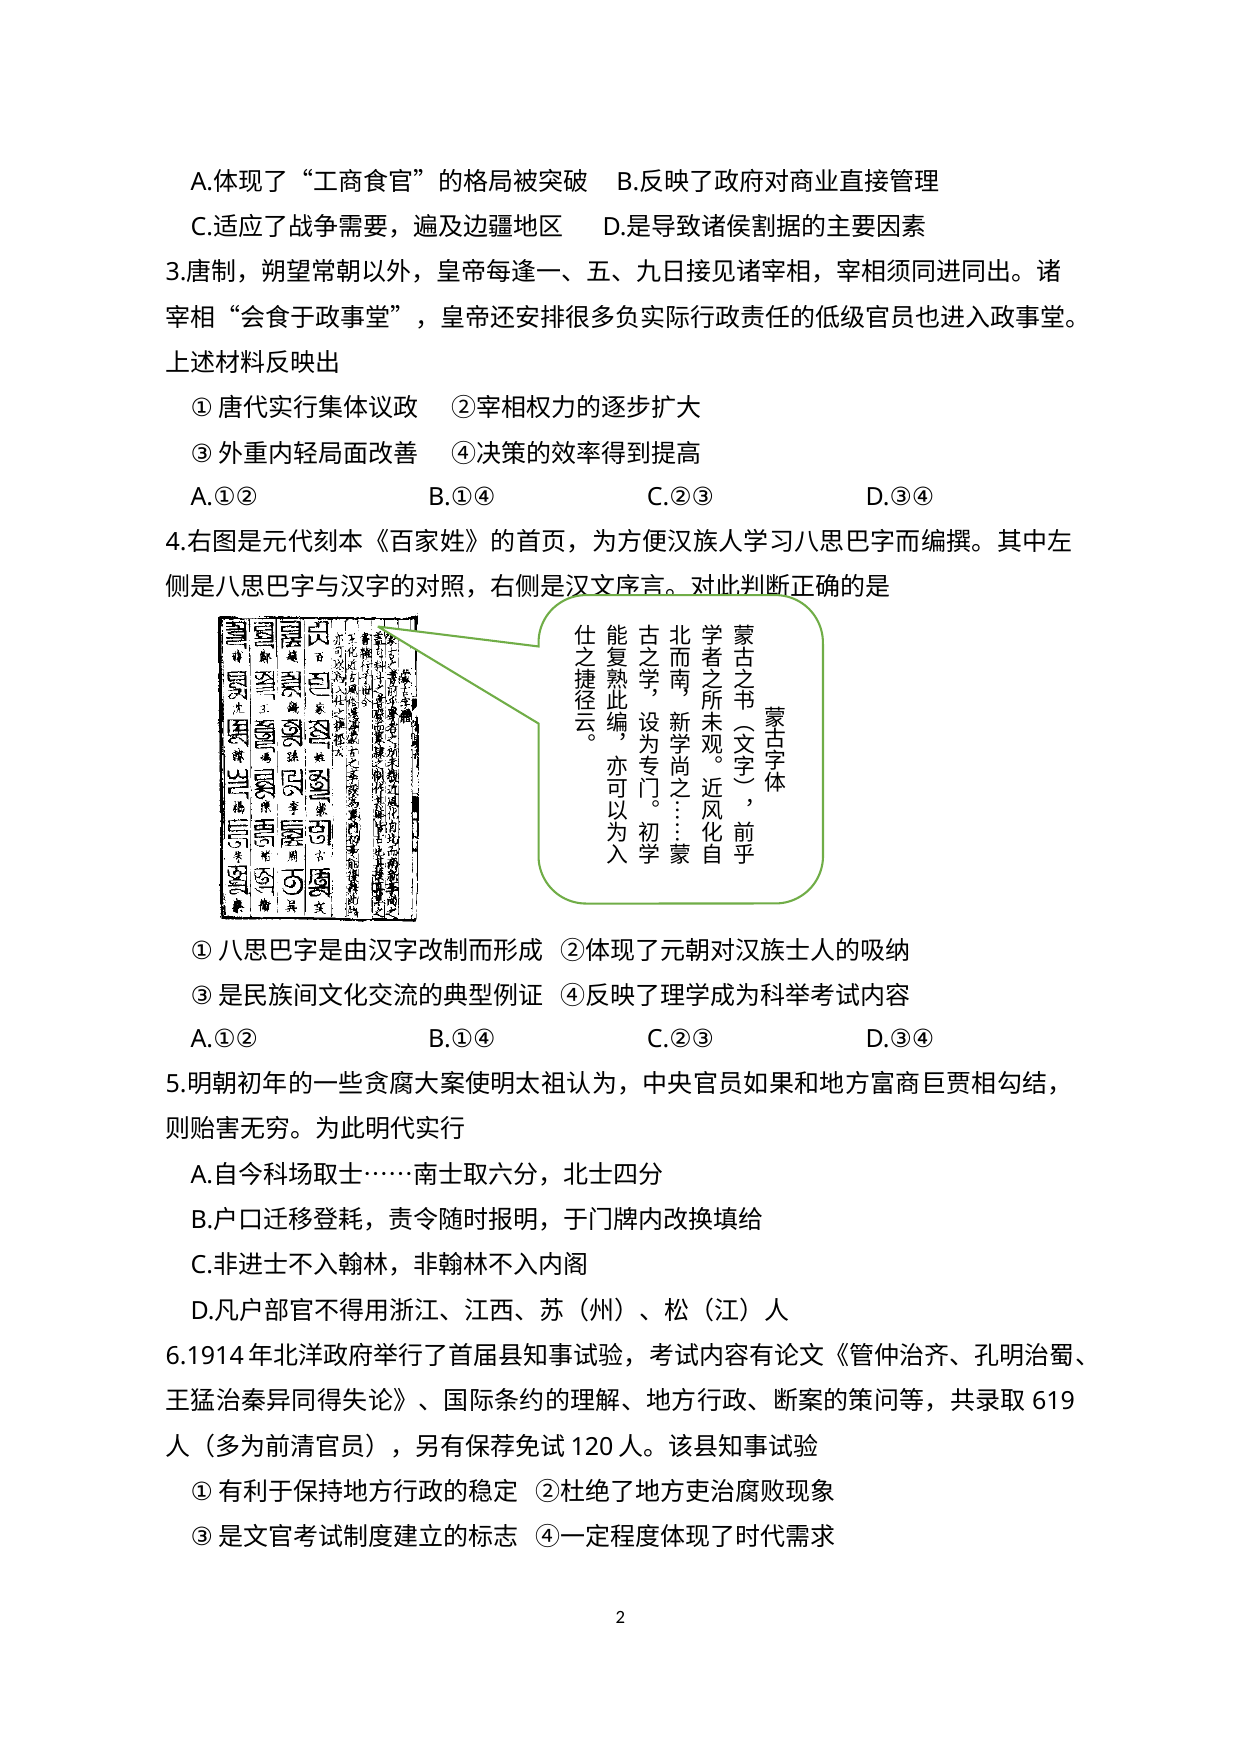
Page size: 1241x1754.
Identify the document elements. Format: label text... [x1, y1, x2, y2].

text A.体现了“工商食官”的格局被突破 B.反映了政府对商业直接管理 [165, 161, 1075, 197]
text 4.右图是元代刻本《百家姓》的首页，为方便汉族人学习八思巴字而编撰。其中左侧是八思巴字与汉字的对照，右侧是汉文序言。对此判断正确的是 [165, 521, 1075, 602]
text ①八思巴字是由汉字改制而形成 ②体现了元朝对汉族士人的吸纳 [165, 930, 1075, 967]
text 6.1914年北洋政府举行了首届县知事试验，考试内容有论文《管仲治齐、孔明治蜀、王猛治秦异同得失论》、国际条约的理解、地方行政、断案的策问等，共录取619人（多为前清官员），另有保荐免试120人。该县知事试验 [165, 1335, 1075, 1462]
text B.户口迁移登耗，责令随时报明，于门牌内改换填给 [165, 1199, 1075, 1236]
text A.①② B.①④ C.②③ D.③④ [165, 478, 1075, 512]
text 3.唐制，朔望常朝以外，皇帝每逢一、五、九日接见诸宰相，宰相须同进同出。诸宰相“会食于政事堂”，皇帝还安排很多负实际行政责任的低级官员也进入政事堂。上述材料反映出 [165, 252, 1075, 379]
text ①有利于保持地方行政的稳定 ②杜绝了地方吏治腐败现象 [165, 1471, 1075, 1508]
text A.①② B.①④ C.②③ D.③④ [165, 1021, 1075, 1055]
text C.非进士不入翰林，非翰林不入内阁 [165, 1245, 1075, 1281]
text 5.明朝初年的一些贪腐大案使明太祖认为，中央官员如果和地方富商巨贾相勾结，则贻害无穷。为此明代实行 [165, 1063, 1075, 1145]
text ③是文官考试制度建立的标志 ④一定程度体现了时代需求 [165, 1517, 1075, 1553]
text ③外重内轻局面改善 ④决策的效率得到提高 [165, 433, 1075, 469]
text ①唐代实行集体议政 ②宰相权力的逐步扩大 [165, 388, 1075, 424]
text ③是民族间文化交流的典型例证 ④反映了理学成为科举考试内容 [165, 976, 1075, 1012]
text A.自今科场取士……南士取六分，北士四分 [165, 1154, 1075, 1190]
text C.适应了战争需要，遍及边疆地区 D.是导致诸侯割据的主要因素 [165, 207, 1075, 243]
text D.凡户部官不得用浙江、江西、苏（州）、松（江）人 [165, 1290, 1075, 1326]
